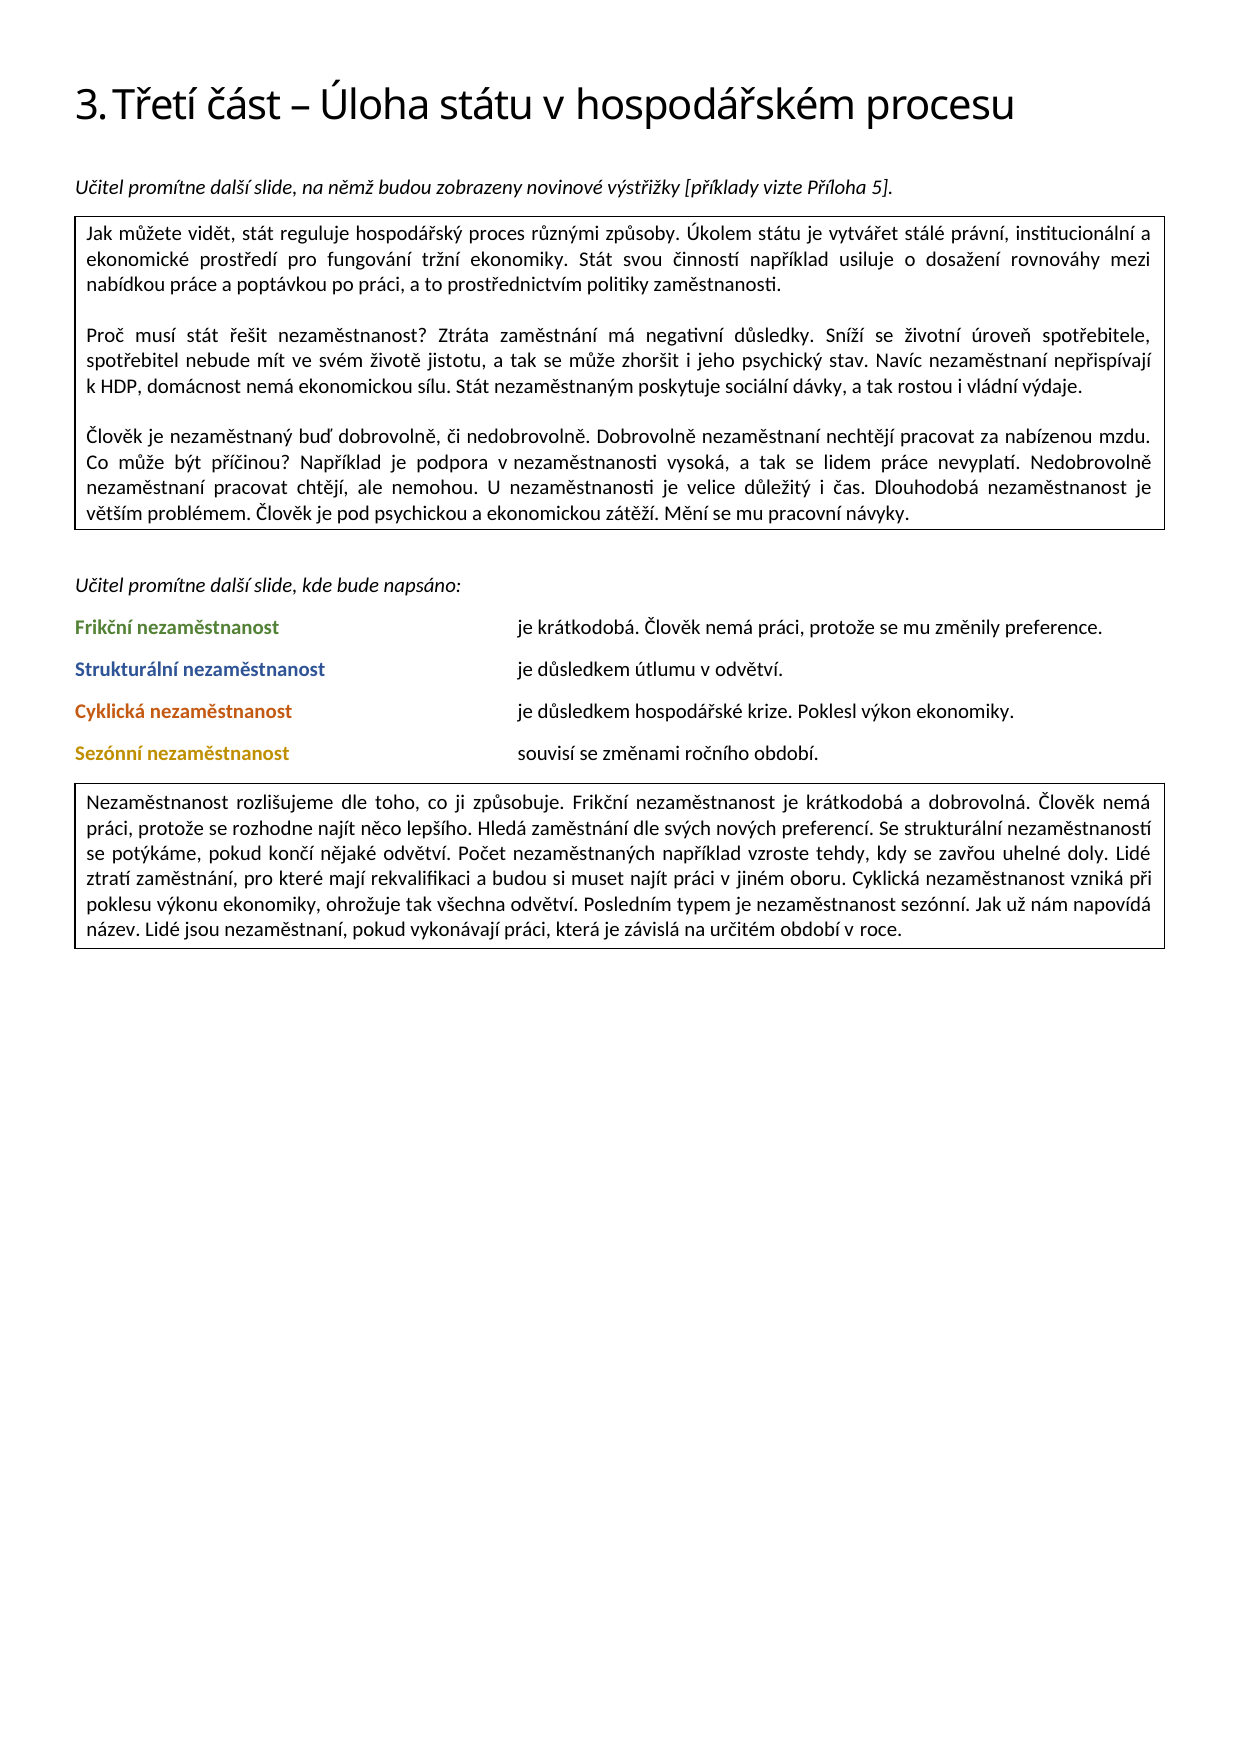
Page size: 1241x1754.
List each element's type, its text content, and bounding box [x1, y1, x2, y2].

text Cyklická nezaměstnanost je důsledkem hospodářské krize. Poklesl výkon ekonomiky. [75, 698, 1165, 724]
subtitle Třetí část – Úloha státu v hospodářském procesu [75, 75, 1165, 132]
text Sezónní nezaměstnanost souvisí se změnami ročního období. [75, 740, 1165, 766]
text Učitel promítne další slide, na němž budou zobrazeny novinové výstřižky [příklady vizte Příloha 5]. [75, 174, 1165, 199]
table_header Jak můžete vidět, stát reguluje hospodářský proces různými způsoby. Úkolem státu je vytvářet stálé právní, institucionální a ekonomické prostředí pro fungování tržní ekonomiky. Stát svou činností například usiluje o dosažení rovnováhy mezi nabídkou práce a poptávkou po práci, a to prostřednictvím politiky zaměstnanosti. Proč musí stát řešit nezaměstnanost? Ztráta zaměstnání má negativní důsledky. Sníží se životní úroveň spotřebitele, spotřebitel nebude mít ve svém životě jistotu, a tak se může zhoršit i jeho psychický stav. Navíc nezaměstnaní nepřispívají k HDP, domácnost nemá ekonomickou sílu. Stát nezaměstnaným poskytuje sociální dávky, a tak rostou i vládní výdaje. Člověk je nezaměstnaný buď dobrovolně, či nedobrovolně. Dobrovolně nezaměstnaní nechtějí pracovat za nabízenou mzdu. Co může být příčinou? Například je podpora v nezaměstnanosti vysoká, a tak se lidem práce nevyplatí. Nedobrovolně nezaměstnaní pracovat chtějí, ale nemohou. U nezaměstnanosti je velice důležitý i čas. Dlouhodobá nezaměstnanost je větším problémem. Člověk je pod psychickou a ekonomickou zátěží. Mění se mu pracovní návyky. [76, 217, 1164, 529]
text Učitel promítne další slide, kde bude napsáno: [75, 572, 1165, 597]
text Frikční nezaměstnanost je krátkodobá. Člověk nemá práci, protože se mu změnily preference. [75, 614, 1165, 639]
table_header Nezaměstnanost rozlišujeme dle toho, co ji způsobuje. Frikční nezaměstnanost je krátkodobá a dobrovolná. Člověk nemá práci, protože se rozhodne najít něco lepšího. Hledá zaměstnání dle svých nových preferencí. Se strukturální nezaměstnaností se potýkáme, pokud končí nějaké odvětví. Počet nezaměstnaných například vzroste tehdy, kdy se zavřou uhelné doly. Lidé ztratí zaměstnání, pro které mají rekvalifikaci a budou si muset najít práci v jiném oboru. Cyklická nezaměstnanost vzniká při poklesu výkonu ekonomiky, ohrožuje tak všechna odvětví. Posledním typem je nezaměstnanost sezónní. Jak už nám napovídá název. Lidé jsou nezaměstnaní, pokud vykonávají práci, která je závislá na určitém období v roce. [76, 784, 1164, 948]
text Strukturální nezaměstnanost je důsledkem útlumu v odvětví. [75, 656, 1165, 682]
